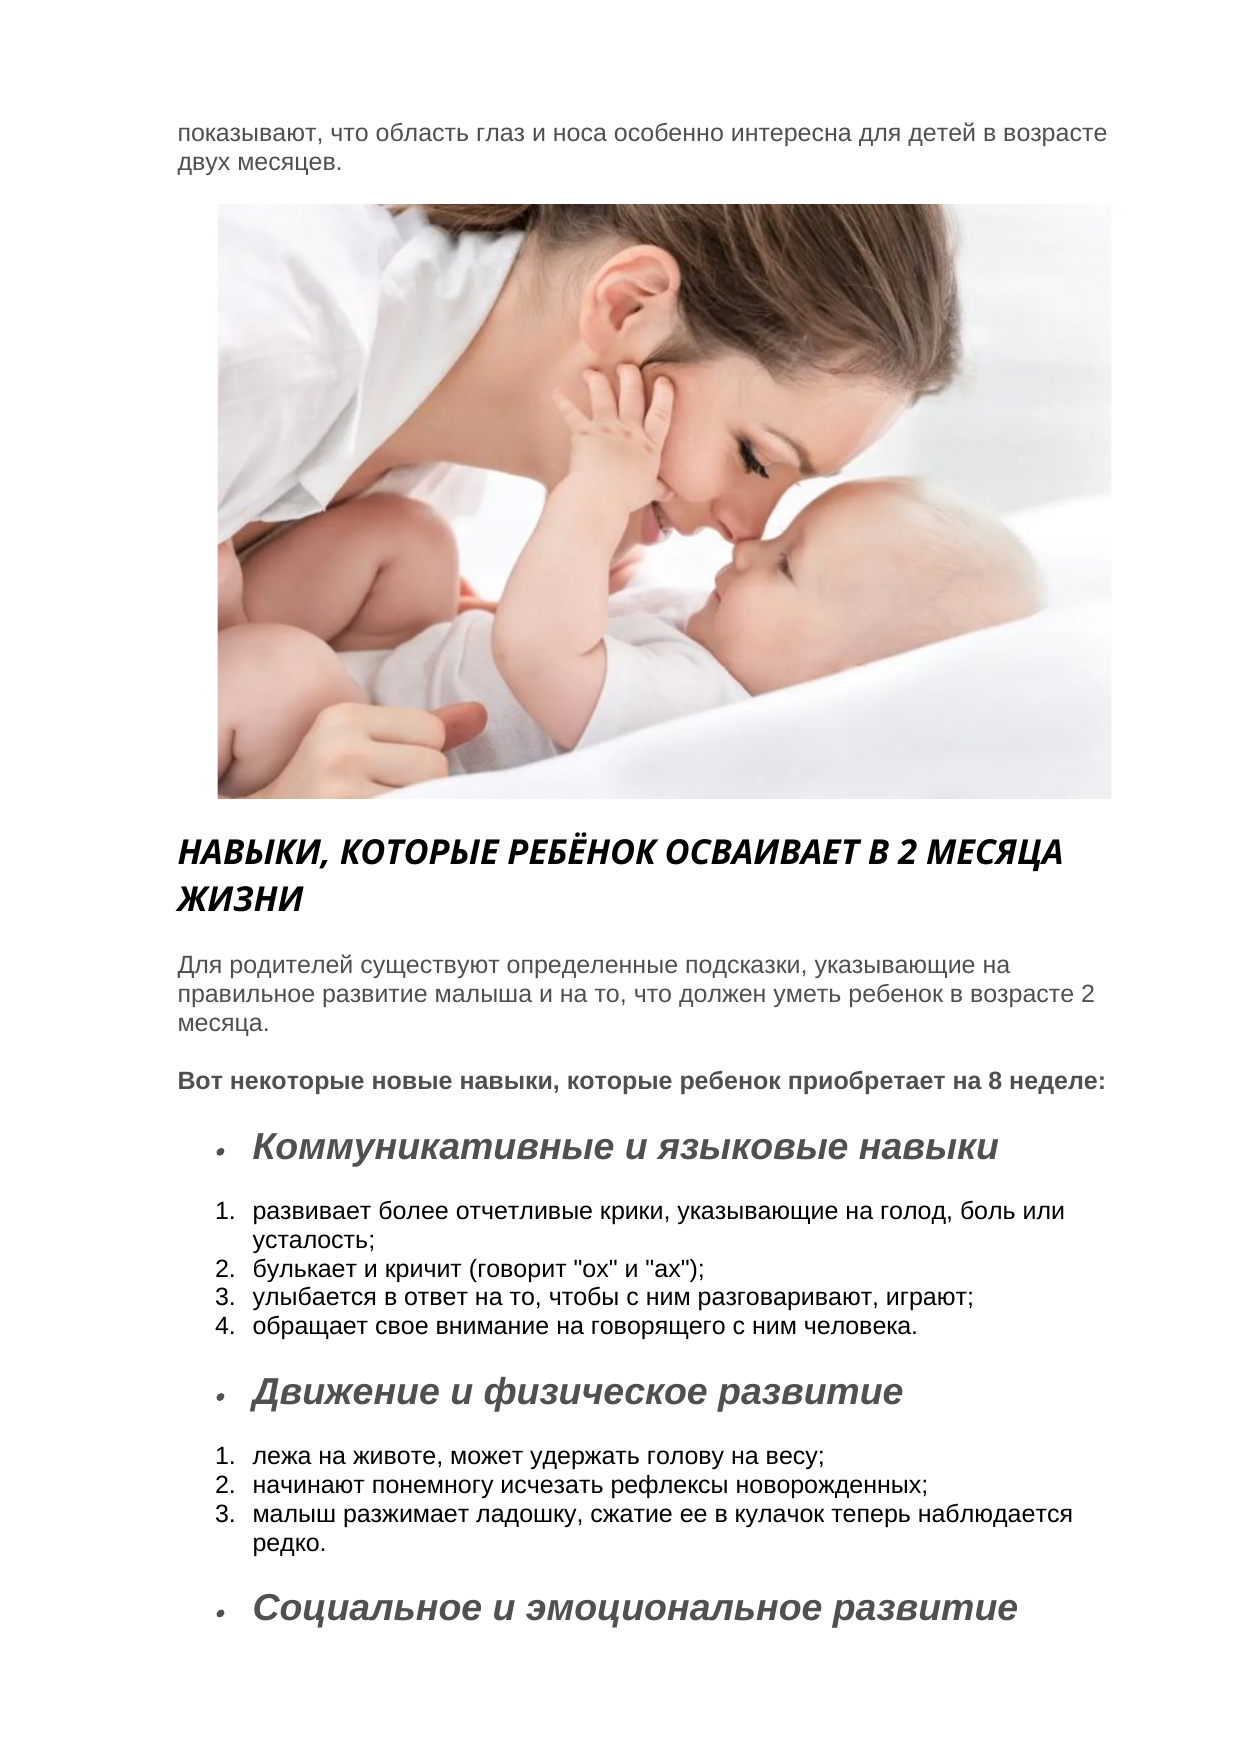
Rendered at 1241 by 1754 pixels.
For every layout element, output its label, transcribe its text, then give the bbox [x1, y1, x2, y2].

list обращает свое внимание на говорящего с ним человека. [215, 1311, 1152, 1340]
list улыбается в ответ на то, чтобы с ним разговаривают, играют; [215, 1282, 1152, 1311]
list Движение и физическое развитие [215, 1369, 1152, 1412]
text Для родителей существуют определенные подсказки, указывающие на правильное развитие малыша и на то, что должен уметь ребенок в возрасте 2 месяца. [177, 951, 1152, 1037]
list Социальное и эмоциональное развитие [215, 1586, 1152, 1629]
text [177, 118, 1152, 176]
text Вот некоторые новые навыки, которые ребенок приобретает на 8 неделе: [177, 1066, 1152, 1095]
list Коммуникативные и языковые навыки [215, 1124, 1152, 1167]
list малыш разжимает ладошку, сжатие ее в кулачок теперь наблюдается редко. [215, 1499, 1152, 1556]
list лежа на животе, может удержать голову на весу; [215, 1441, 1152, 1470]
list булькает и кричит (говорит "ох" и "ах"); [215, 1254, 1152, 1282]
text НАВЫКИ, КОТОРЫЕ РЕБЁНОК ОСВАИВАЕТ В 2 МЕСЯЦА ЖИЗНИ [177, 828, 1152, 921]
list начинают понемногу исчезать рефлексы новорожденных; [215, 1470, 1152, 1499]
list развивает более отчетливые крики, указывающие на голод, боль или усталость; [215, 1196, 1152, 1254]
picture [217, 204, 1112, 799]
